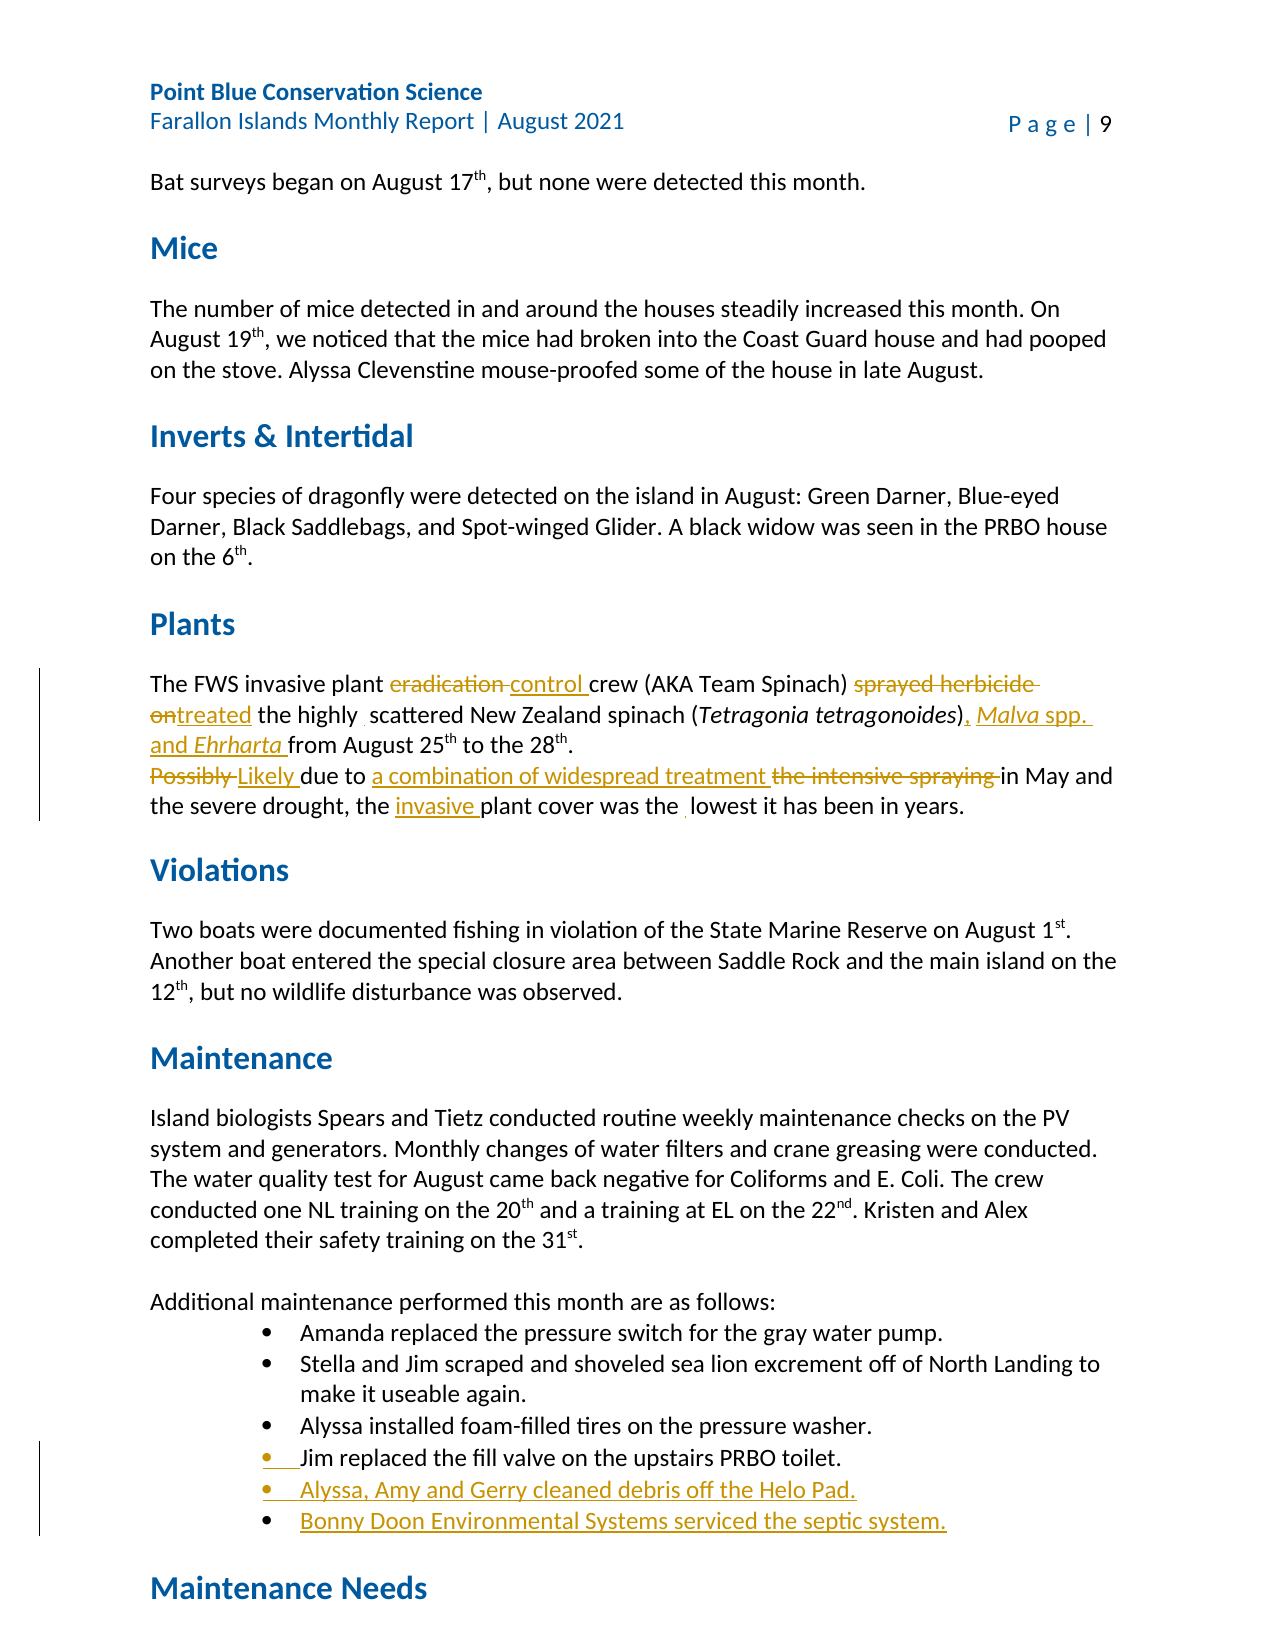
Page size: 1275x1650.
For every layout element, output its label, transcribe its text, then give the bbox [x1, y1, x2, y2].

text Bat surveys began on August 17th, but none were detected this month. [150, 166, 1210, 196]
subtitle Mice [150, 227, 1210, 268]
subtitle Inverts & Intertidal [150, 415, 1210, 456]
subtitle Maintenance Needs [150, 1567, 1210, 1607]
list Alyssa installed foam-filled tires on the pressure washer. [262, 1409, 1210, 1441]
subtitle Maintenance [150, 1037, 1210, 1077]
subtitle Violations [150, 849, 1210, 890]
text The FWS invasive plant crew (AKA Team Spinach) the highly scattered New Zealand spinach (Tetragonia tetragonoides) from August 25th to the 28th. [150, 668, 1121, 760]
text Island biologists Spears and Tietz conducted routine weekly maintenance checks on the PV system and generators. Monthly changes of water filters and crane greasing were conducted. The water quality test for August came back negative for Coliforms and E. Coli. The crew conducted one NL training on the 20th and a training at EL on the 22nd. Kristen and Alex completed their safety training on the 31st. [150, 1102, 1121, 1255]
text Additional maintenance performed this month are as follows: [150, 1286, 1210, 1316]
text due to in May and the severe drought, the plant cover was the lowest it has been in years. [150, 760, 1121, 821]
text The number of mice detected in and around the houses steadily increased this month. On August 19th, we noticed that the mice had broken into the Coast Guard house and had pooped on the stove. Alyssa Clevenstine mouse-proofed some of the house in late August. [150, 293, 1121, 384]
list Jim replaced the fill valve on the upstairs PRBO toilet. [262, 1441, 1210, 1473]
text Four species of dragonfly were detected on the island in August: Green Darner, Blue-eyed Darner, Black Saddlebags, and Spot-winged Glider. A black widow was seen in the PRBO house on the 6th. [150, 481, 1121, 572]
list Stella and Jim scraped and shoveled sea lion excrement off of North Landing to make it useable again. [262, 1348, 1101, 1409]
text Two boats were documented fishing in violation of the State Marine Reserve on August 1st. Another boat entered the special closure area between Saddle Rock and the main island on the 12th, but no wildlife disturbance was observed. [150, 915, 1121, 1006]
list Amanda replaced the pressure switch for the gray water pump. [262, 1316, 1210, 1348]
subtitle Plants [150, 603, 1210, 643]
